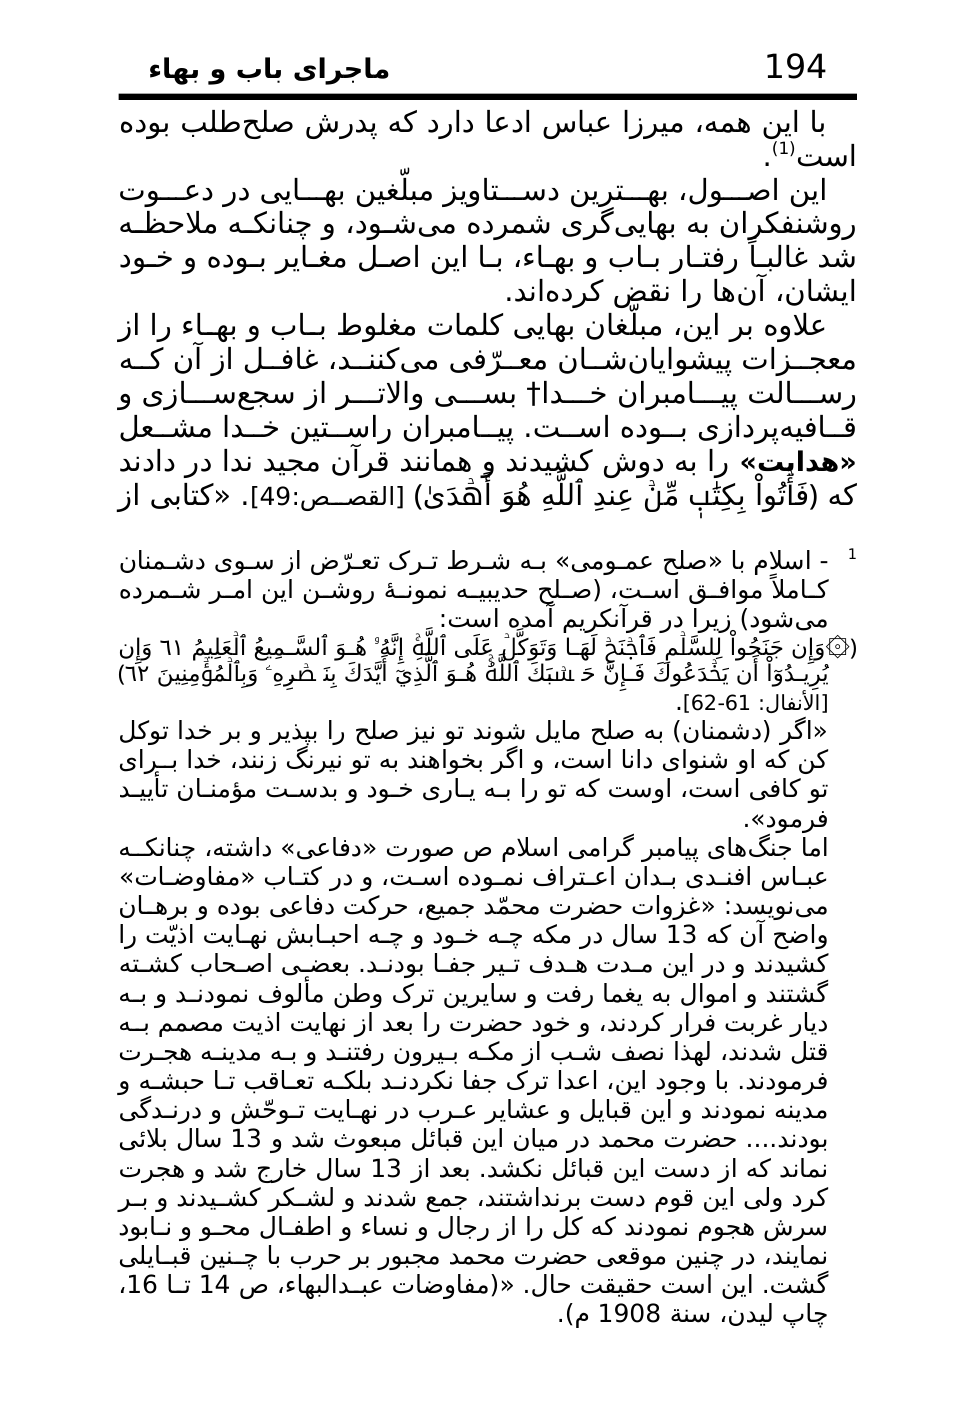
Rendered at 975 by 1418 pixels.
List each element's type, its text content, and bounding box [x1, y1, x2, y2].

text با این همه، میرزا عباس ادعا دارد که پدرش صلح‌طلب بوده است(). [118, 105, 857, 173]
text این اصول، بهترین دستاویز مبلّغین بهایی در دعوت روشنفکران به بهایی‌گری شمرده می‌شود، و چنانکه ملاحظه شد غالباً رفتار باب و بهاء، با این اصل مغایر بوده و خود ایشان، آن‌ها را نقض کرده‌اند. [118, 173, 857, 309]
text علاوه بر این، مبلّغان بهایی کلمات مغلوط باب و بهاء را از معجزات پیشوایان‌شان معرّفی می‌کنند، غافل از آن که رسالت پیامبران خدا† بسی والاتر از سجع‌سازی و قافیه‌پردازی بوده است. پیامبران راستین خدا مشعل «هدایت» را به دوش کشیدند و همانند قرآن مجید ندا در دادند که ﴿فَأۡتُواْ بِكِتَٰبٖ مِّنۡ عِندِ ٱللَّهِ هُوَ أَهۡدَىٰ﴾ [القصص:49]. «کتابی از سوی خدا بیاورید که شما را (به سوی معارف و احکام الهی) بهتر رهبری کند»(). اگر قافیه‌سازی را بخواهند ملاک «حق‌گویی» قرار دهند، نویسندۀ این کتاب آثاری روشنتر از آنچه بهائیان در دسترس دارند، می‌تواند ارائه دهد که در پایان کتاب نمونه‌ای از آن به نظر خوانندگان ارجمند می‌رسد. [118, 309, 857, 512]
